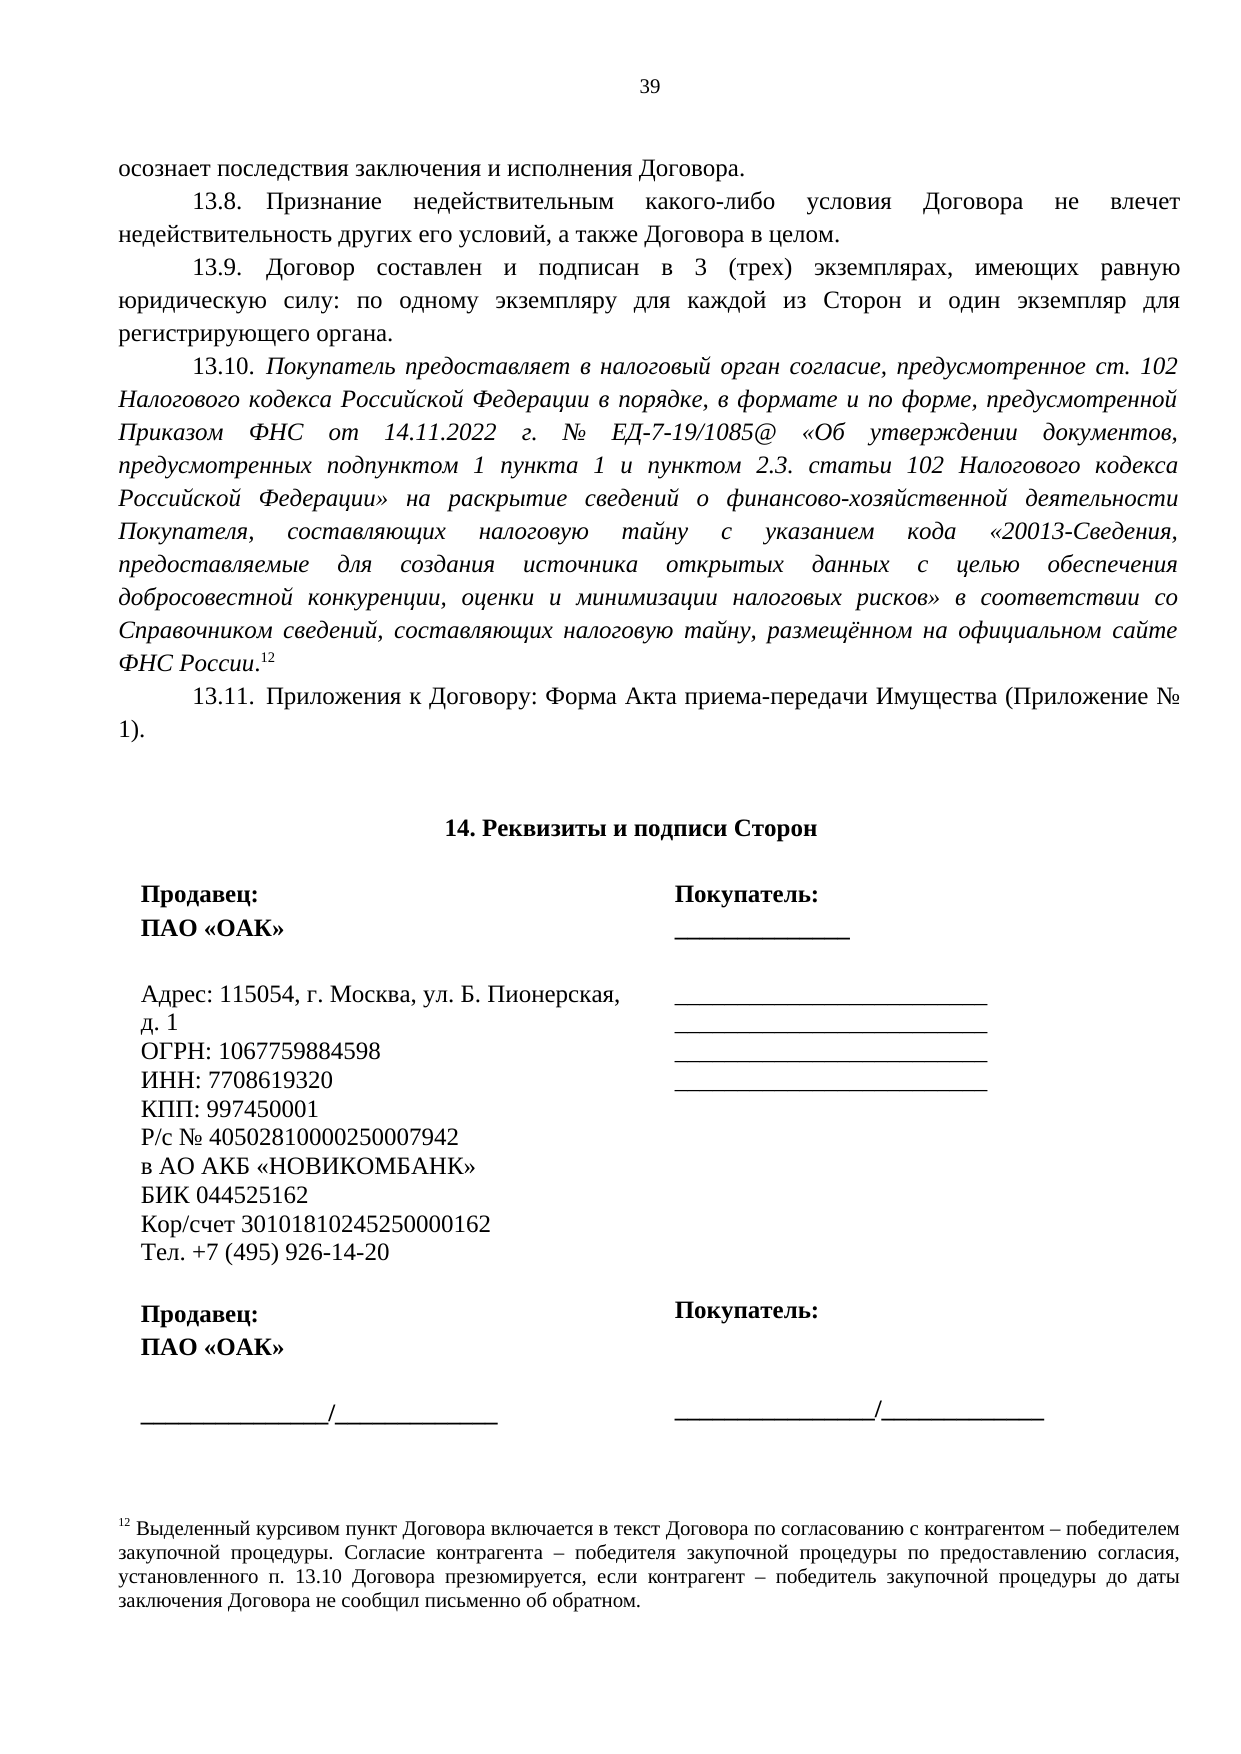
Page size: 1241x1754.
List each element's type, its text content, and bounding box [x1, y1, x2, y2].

list Реквизиты и подписи Сторон [81, 813, 1181, 842]
list Признание недействительным какого-либо условия Договора не влечет недействительность других его условий, а также Договора в целом. [118, 186, 1181, 248]
list Покупатель предоставляет в налоговый орган согласие, предусмотренное ст. 102 Налогового кодекса Российской Федерации в порядке, в формате и по форме, предусмотренной Приказом ФНС от 14.11.2022 г. № ЕД-7-19/1085@ «Об утверждении документов, предусмотренных подпунктом 1 пункта 1 и пунктом 2.3. статьи 102 Налогового кодекса Российской Федерации» на раскрытие сведений о финансово-хозяйственной деятельности Покупателя, составляющих налоговую тайну с указанием кода «20013-Сведения, предоставляемые для создания источника открытых данных с целью обеспечения добросовестной конкуренции, оценки и минимизации налоговых рисков» в соответствии со Справочником сведений, составляющих налоговую тайну, размещённом на официальном сайте ФНС России. [118, 351, 1181, 677]
list Договор составлен и подписан в 3 (трех) экземплярах, имеющих равную юридическую силу: по одному экземпляру для каждой из Сторон и один экземпляр для регистрирующего органа. [118, 252, 1181, 347]
table_header Покупатель: ______________ _________________________ _________________________ _________________________ _________________________ Покупатель: ________________/_____________ [663, 880, 1138, 1456]
list Приложения к Договору: Форма Акта приема-передачи Имущества (Приложение № 1). [118, 681, 1181, 743]
table_header Продавец: ПАО «ОАК» Адрес: 115054, г. Москва, ул. Б. Пионерская, д. 1 ОГРН: 1067759884598 ИНН: 7708619320 КПП: 997450001 Р/с № 40502810000250007942 в АО АКБ «НОВИКОМБАНК» БИК 044525162 Кор/счет 30101810245250000162 Тел. +7 (495) 926-14-20 Продавец: ПАО «ОАК» _______________/_____________ [129, 880, 663, 1456]
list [118, 153, 1181, 182]
